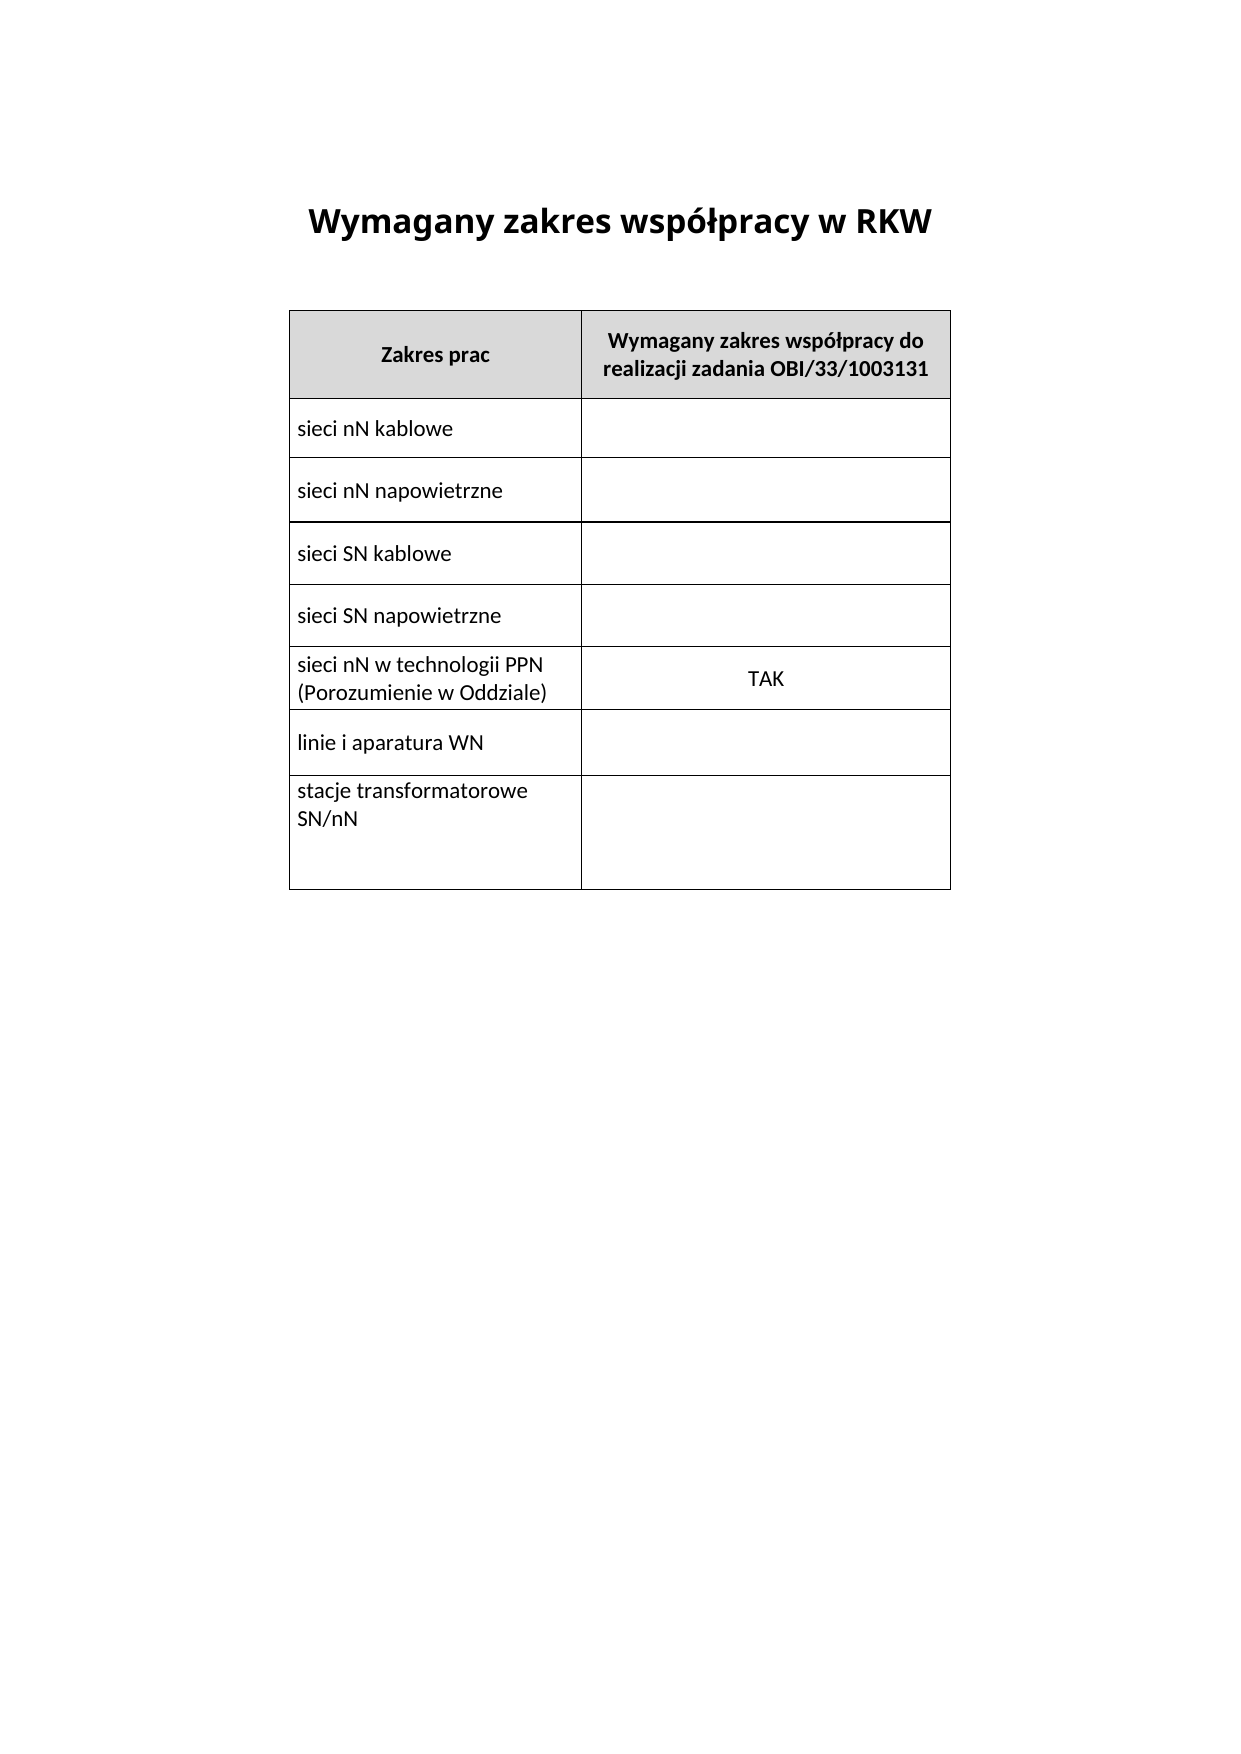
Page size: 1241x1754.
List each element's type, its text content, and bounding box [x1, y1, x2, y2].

table_cell sieci nN napowietrzne [290, 458, 581, 521]
table_cell [582, 399, 950, 457]
table_cell sieci SN napowietrzne [290, 585, 581, 646]
table_cell linie i aparatura WN [290, 710, 581, 775]
table_cell stacje transformatorowe SN/nN [290, 776, 581, 888]
subtitle Wymagany zakres współpracy w RKW [148, 198, 1093, 243]
table_cell sieci nN w technologii PPN (Porozumienie w Oddziale) [290, 647, 581, 708]
table_cell [582, 776, 950, 888]
table_cell sieci SN kablowe [290, 523, 581, 584]
table_cell [582, 585, 950, 646]
table_cell [582, 458, 950, 521]
table_header Zakres prac [290, 311, 581, 398]
table_cell TAK [582, 647, 950, 708]
table_cell [582, 710, 950, 775]
table_cell sieci nN kablowe [290, 399, 581, 457]
table_header Wymagany zakres współpracy do realizacji zadania OBI/33/1003131 [582, 311, 950, 398]
table_cell [582, 523, 950, 584]
